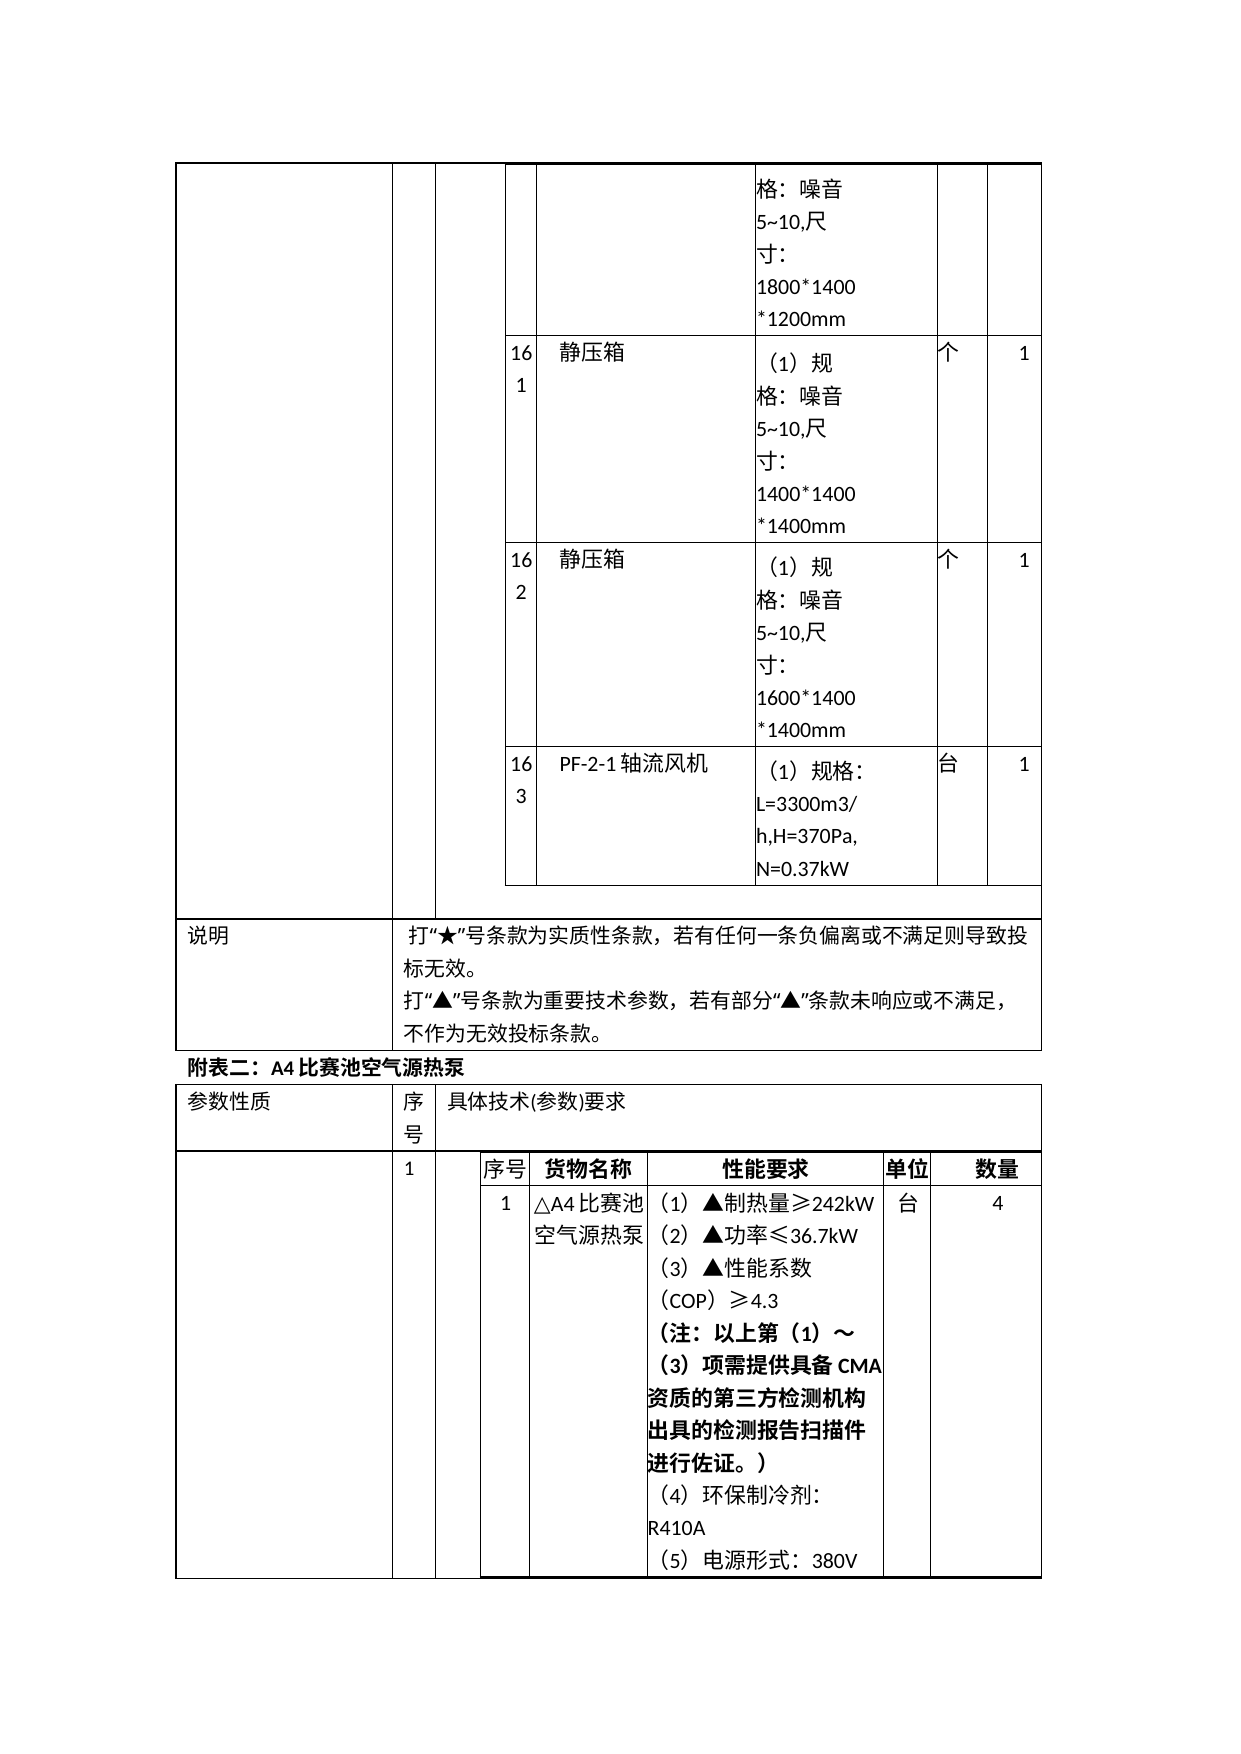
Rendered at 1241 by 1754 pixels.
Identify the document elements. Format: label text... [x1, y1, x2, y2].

table_cell 说明 [177, 920, 392, 1050]
table_cell [884, 1153, 930, 1185]
table_cell [436, 1152, 480, 1577]
table_cell 打“★”号条款为实质性条款，若有任何一条负偏离或不满足则导致投标无效。 打“▲”号条款为重要技术参数，若有部分“▲”条款未响应或不满足，不作为无效投标条款。 [393, 920, 1041, 1050]
text 附表二：A4比赛池空气源热泵 [187, 1051, 1053, 1084]
table_cell 1 [393, 164, 435, 918]
table_cell [530, 1153, 647, 1185]
table_cell 1 [393, 1152, 435, 1577]
table_cell [481, 1153, 529, 1185]
table_cell 注：★采购人拟采购的产品属于《节能产品政府采购品目清单》范围中政府强制采购产品类别的，投标人须在投标文件中提供：该产品获得的由国家确定的认证机构出具的、处于有效期之内的节能产品认证证明。 本项目中属于政府强制采购节能产品目录清单的设备 一、采购清单 [436, 164, 1041, 918]
table_cell [177, 1152, 392, 1577]
table_cell [530, 1186, 647, 1576]
table_cell [931, 1186, 1041, 1576]
table_cell [884, 1186, 930, 1576]
table_cell [177, 164, 392, 918]
table_cell [481, 1186, 529, 1576]
table_header 参数性质 [177, 1085, 392, 1150]
table_header 序号 [393, 1085, 435, 1150]
table_cell [648, 1186, 883, 1576]
table_cell [931, 1153, 1041, 1185]
table_cell [648, 1153, 883, 1185]
table_header 具体技术(参数)要求 [436, 1085, 1041, 1150]
